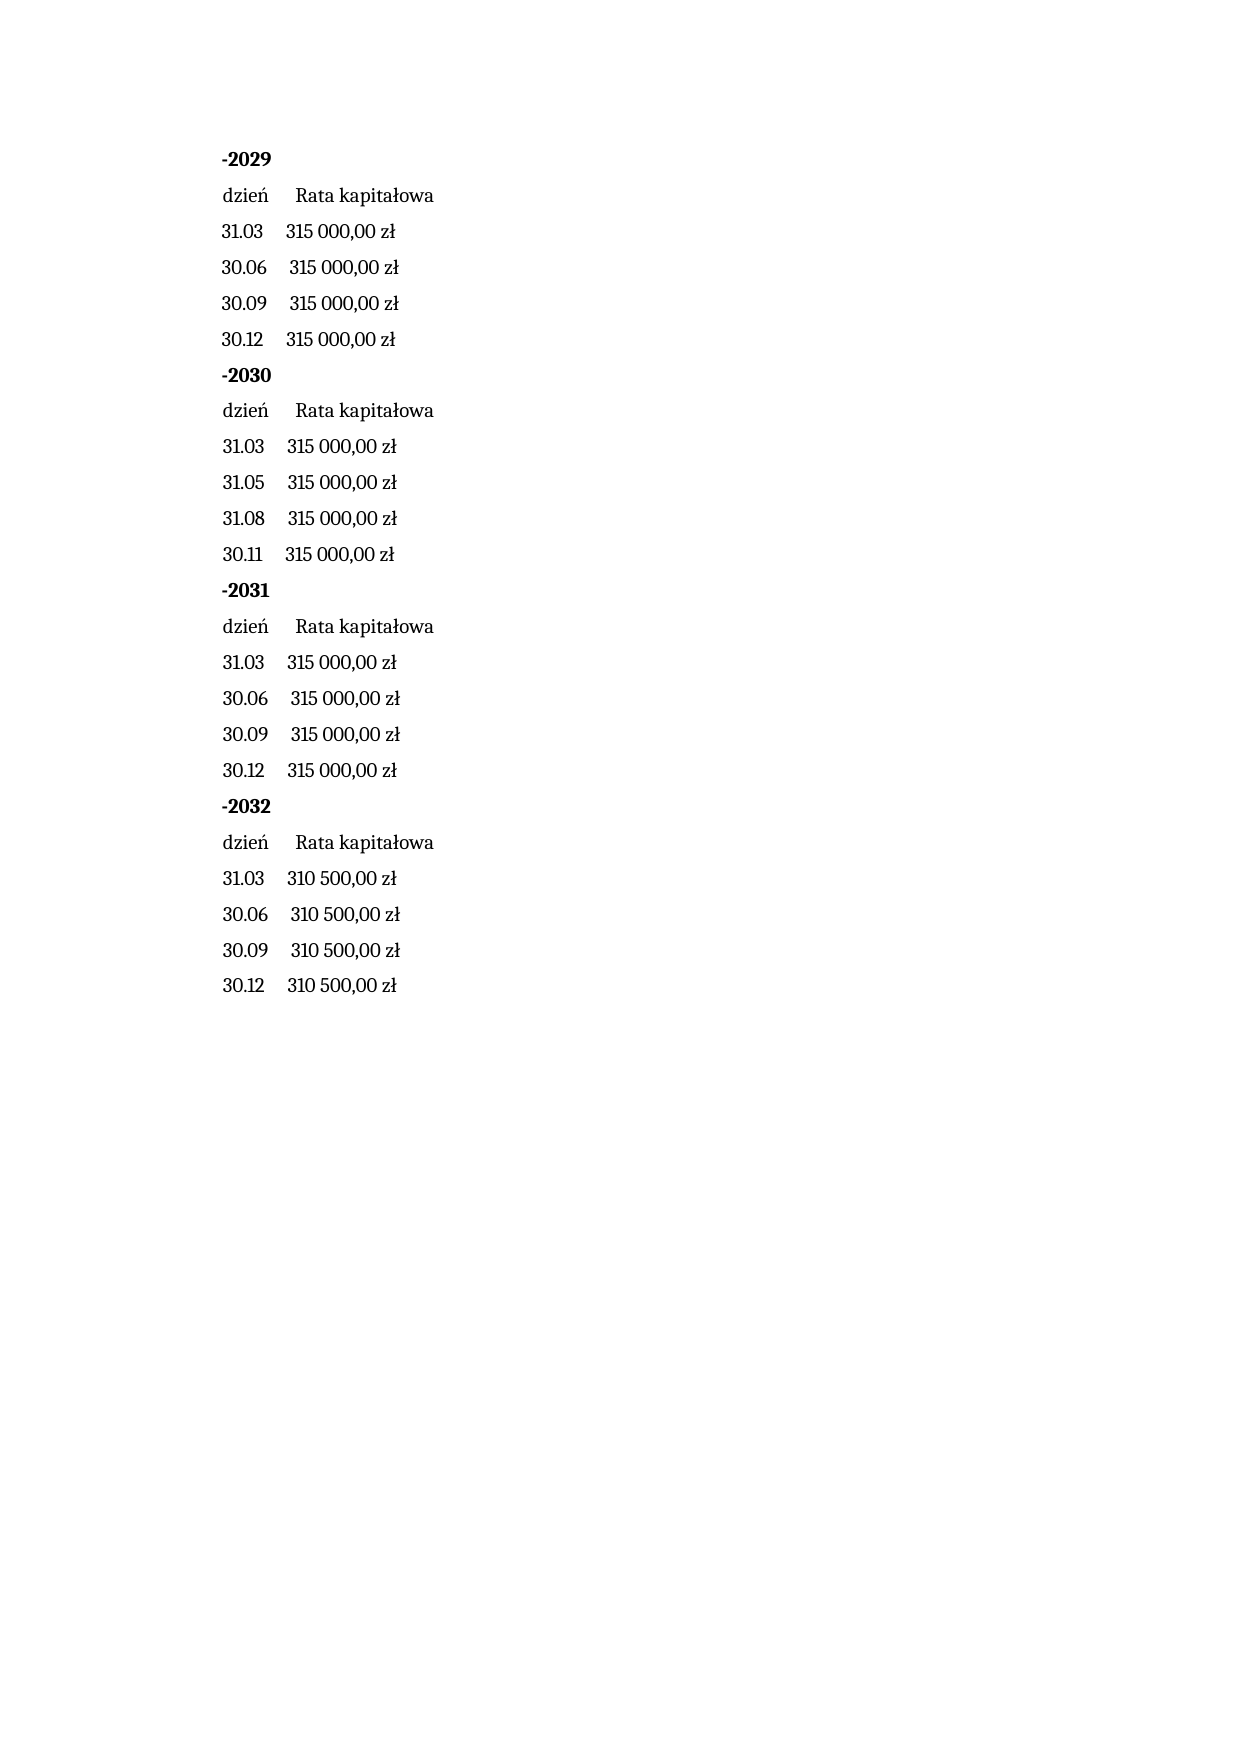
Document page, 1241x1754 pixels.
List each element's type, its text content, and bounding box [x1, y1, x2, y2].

text 31.03 310 500,00 zł [223, 866, 1093, 890]
text 30.06 310 500,00 zł [223, 902, 1093, 926]
text 31.03 315 000,00 zł [148, 219, 1093, 243]
text 31.08 315 000,00 zł [223, 507, 1093, 531]
text 30.09 315 000,00 zł [148, 291, 1093, 315]
text 30.12 310 500,00 zł [223, 974, 1093, 998]
text dzień Rata kapitałowa [223, 615, 1093, 639]
text -2030 [148, 363, 1093, 387]
text 30.11 315 000,00 zł [223, 543, 1093, 567]
text -2029 [148, 148, 1093, 172]
text 30.06 315 000,00 zł [148, 255, 1093, 279]
text 31.03 315 000,00 zł [223, 435, 1093, 459]
text 30.06 315 000,00 zł [223, 687, 1093, 711]
text 30.09 310 500,00 zł [223, 938, 1093, 962]
text 30.12 315 000,00 zł [148, 327, 1093, 351]
text dzień Rata kapitałowa [223, 399, 1093, 423]
text 31.03 315 000,00 zł [223, 651, 1093, 675]
text -2031 [148, 579, 1093, 603]
text 30.09 315 000,00 zł [223, 723, 1093, 747]
text 31.05 315 000,00 zł [223, 471, 1093, 495]
text -2032 [148, 794, 1093, 818]
text 30.12 315 000,00 zł [223, 758, 1093, 782]
text dzień Rata kapitałowa [223, 183, 1093, 207]
text dzień Rata kapitałowa [223, 830, 1093, 854]
